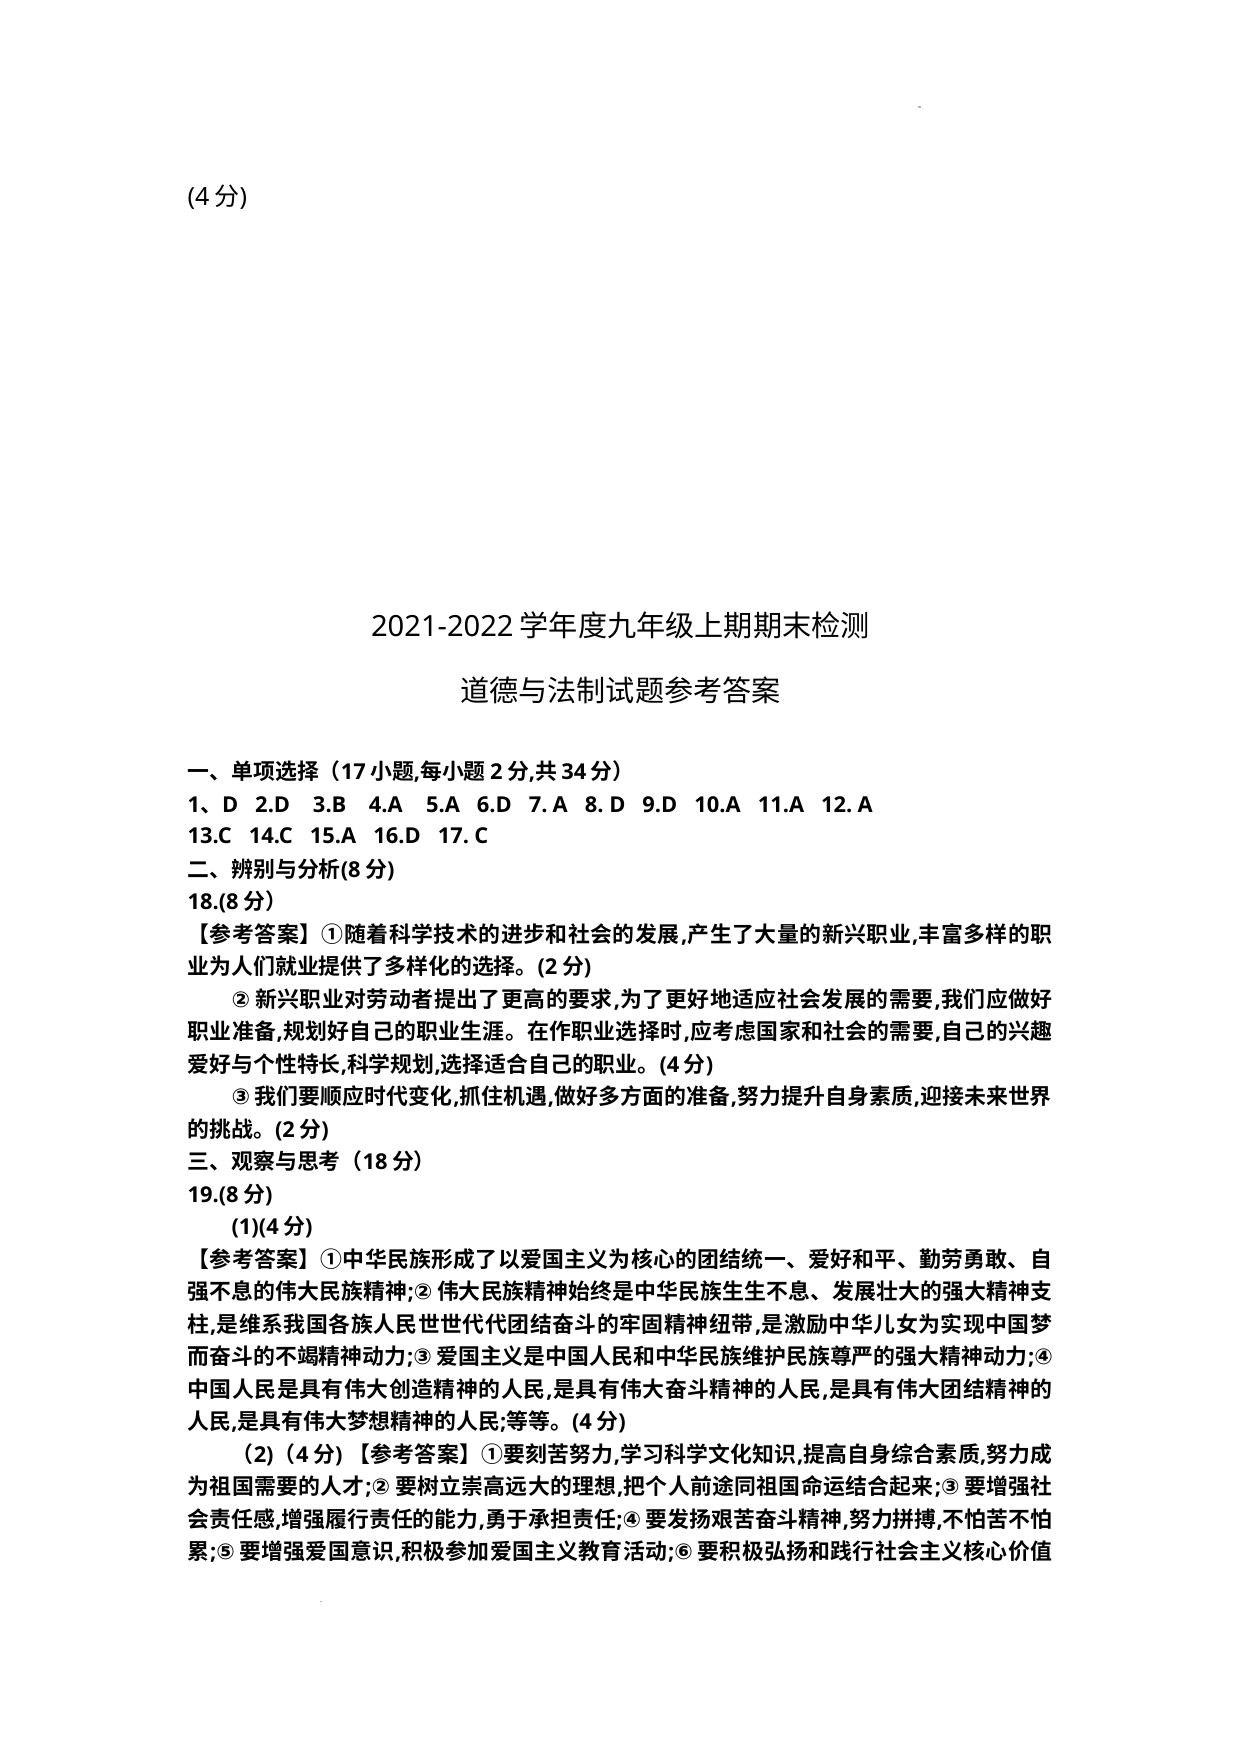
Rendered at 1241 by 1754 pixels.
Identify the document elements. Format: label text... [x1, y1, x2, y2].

text 三、观察与思考（18分） [187, 1144, 1053, 1176]
text 18.(8分） [187, 884, 1053, 916]
text 道德与法制试题参考答案 [187, 656, 1053, 721]
text 2021-2022学年度九年级上期期末检测 [187, 591, 1053, 656]
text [187, 162, 1053, 227]
text 1、D 2.D 3.B 4.A 5.A 6.D 7. A 8. D 9.D 10.A 11.A 12. A [187, 786, 1053, 819]
text (1)(4分) [187, 1209, 1053, 1241]
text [187, 1436, 1053, 1566]
text 【参考答案】①随着科学技术的进步和社会的发展,产生了大量的新兴职业,丰富多样的职业为人们就业提供了多样化的选择。(2分) [187, 916, 1053, 981]
text ③我们要顺应时代变化,抓住机遇,做好多方面的准备,努力提升自身素质,迎接未来世界的挑战。(2分) [187, 1079, 1053, 1144]
text 13.C 14.C 15.A 16.D 17. C [187, 819, 1053, 851]
text ②新兴职业对劳动者提出了更高的要求,为了更好地适应社会发展的需要,我们应做好职业准备,规划好自己的职业生涯。在作职业选择时,应考虑国家和社会的需要,自己的兴趣爱好与个性特长,科学规划,选择适合自己的职业。(4分) [187, 981, 1053, 1079]
text 19.(8分) [187, 1176, 1053, 1209]
text 一、单项选择（17小题,每小题2分,共34分） [187, 754, 1053, 786]
text 二、辨别与分析(8分) [187, 851, 1053, 884]
text 【参考答案】①中华民族形成了以爱国主义为核心的团结统一、爱好和平、勤劳勇敢、自强不息的伟大民族精神;②伟大民族精神始终是中华民族生生不息、发展壮大的强大精神支柱,是维系我国各族人民世世代代团结奋斗的牢固精神纽带,是激励中华儿女为实现中国梦而奋斗的不竭精神动力;③爱国主义是中国人民和中华民族维护民族尊严的强大精神动力;④中国人民是具有伟大创造精神的人民,是具有伟大奋斗精神的人民,是具有伟大团结精神的人民,是具有伟大梦想精神的人民;等等。(4分) [187, 1241, 1053, 1436]
